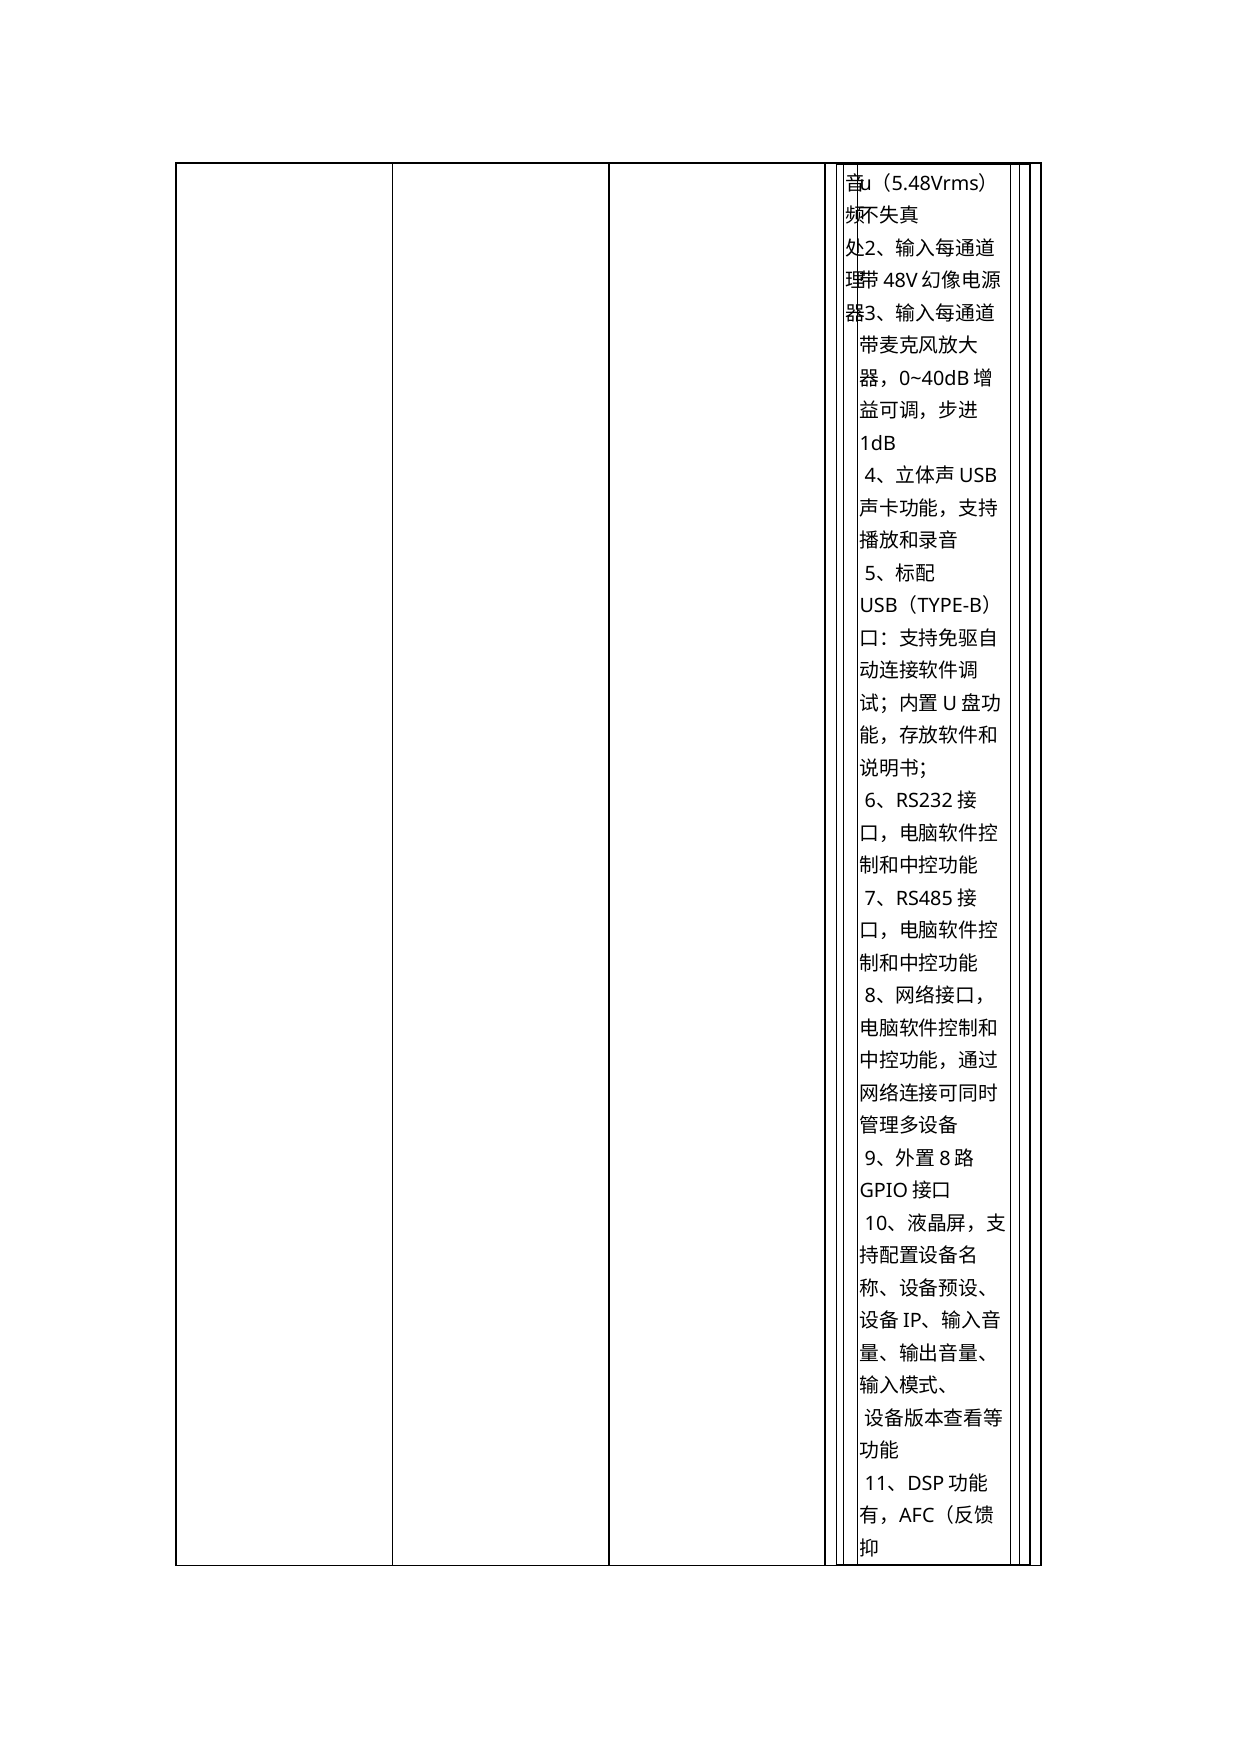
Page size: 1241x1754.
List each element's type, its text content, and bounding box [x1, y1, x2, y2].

table_cell [1020, 165, 1029, 1564]
table_cell [844, 165, 857, 1564]
table_cell 1 [610, 164, 824, 1565]
table_cell ★ [177, 164, 392, 1565]
table_cell [1031, 164, 1040, 1565]
table_cell 1 [393, 164, 608, 1565]
table_cell [826, 164, 836, 1565]
table_cell [858, 165, 1010, 1564]
table_cell [837, 165, 843, 1564]
table_cell [1011, 165, 1019, 1564]
